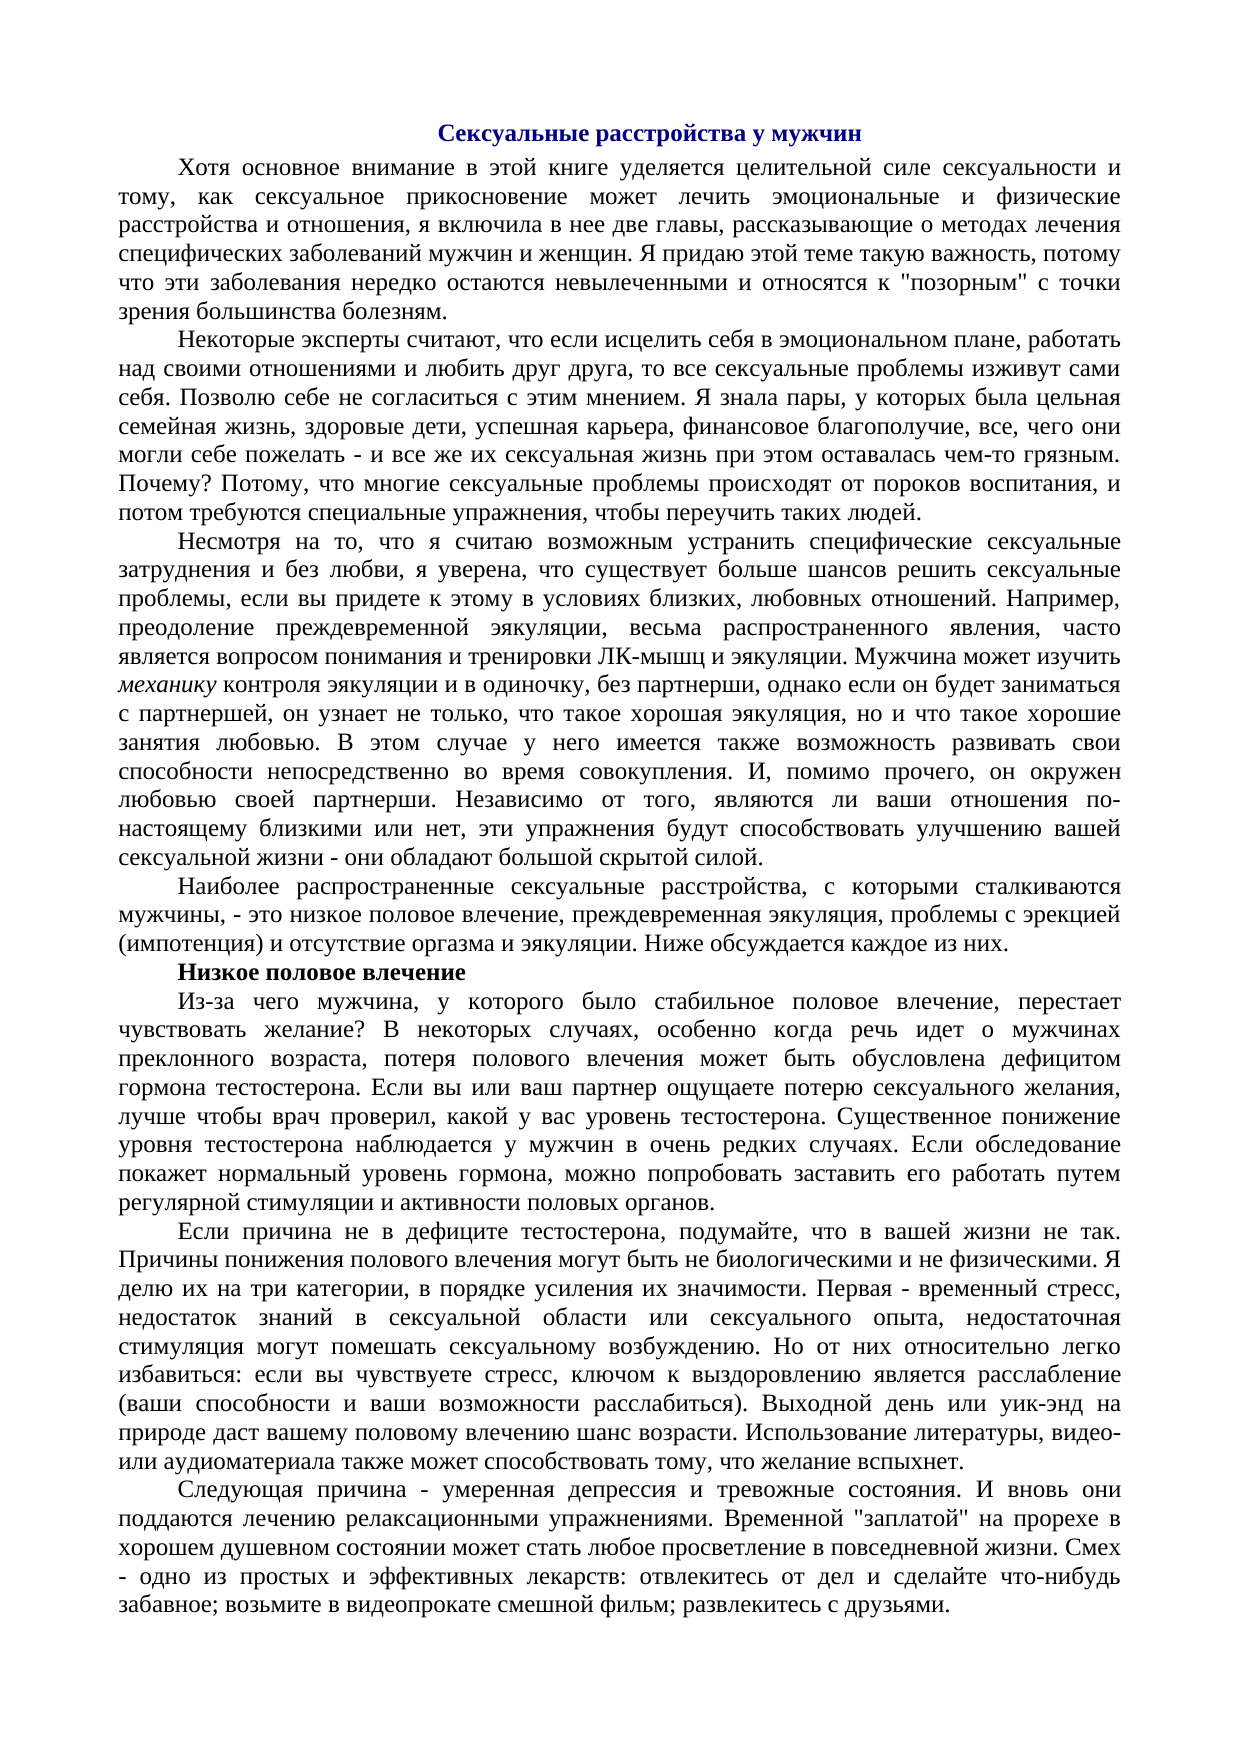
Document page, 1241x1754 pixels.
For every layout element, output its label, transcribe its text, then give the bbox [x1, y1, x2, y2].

text Некоторые эксперты считают, что если исцелить себя в эмоциональном плане, работать над своими отношениями и любить друг друга, то все сексуальные проблемы изживут сами себя. Позволю себе не согласиться с этим мнением. Я знала пары, у которых была цельная семейная жизнь, здоровые дети, успешная карьера, финансовое благополучие, все, чего они могли себе пожелать - и все же их сексуальная жизнь при этом оставалась чем-то грязным. Почему? Потому, что многие сексуальные проблемы происходят от пороков воспитания, и потом требуются специальные упражнения, чтобы переучить таких людей. [118, 324, 1122, 526]
text Несмотря на то, что я считаю возможным устранить специфические сексуальные затруднения и без любви, я уверена, что существует больше шансов решить сексуальные проблемы, если вы придете к этому в условиях близких, любовных отношений. Например, преодоление преждевременной эякуляции, весьма распространенного явления, часто является вопросом понимания и тренировки ЛК-мышц и эякуляции. Мужчина может изучить механику контроля эякуляции и в одиночку, без партнерши, однако если он будет заниматься с партнершей, он узнает не только, что такое хорошая эякуляция, но и что такое хорошие занятия любовью. В этом случае у него имеется также возможность развивать свои способности непосредственно во время совокупления. И, помимо прочего, он окружен любовью своей партнерши. Независимо от того, являются ли ваши отношения по-настоящему близкими или нет, эти упражнения будут способствовать улучшению вашей сексуальной жизни - они обладают большой скрытой силой. [118, 526, 1122, 871]
text Из-за чего мужчина, у которого было стабильное половое влечение, перестает чувствовать желание? В некоторых случаях, особенно когда речь идет о мужчинах преклонного возраста, потеря полового влечения может быть обусловлена дефицитом гормона тестостерона. Если вы или ваш партнер ощущаете потерю сексуального желания, лучше чтобы врач проверил, какой у вас уровень тестостерона. Существенное понижение уровня тестостерона наблюдается у мужчин в очень редких случаях. Если обследование покажет нормальный уровень гормона, можно попробовать заставить его работать путем регулярной стимуляции и активности половых органов. [118, 986, 1122, 1216]
text Низкое половое влечение [118, 957, 1122, 986]
subtitle Сексуальные расстройства у мужчин [118, 118, 1122, 147]
text Наиболее распространенные сексуальные расстройства, с которыми сталкиваются мужчины, - это низкое половое влечение, преждевременная эякуляция, проблемы с эрекцией (импотенция) и отсутствие оргазма и эякуляции. Ниже обсуждается каждое из них. [118, 871, 1122, 957]
text Хотя основное внимание в этой книге уделяется целительной силе сексуальности и тому, как сексуальное прикосновение может лечить эмоциональные и физические расстройства и отношения, я включила в нее две главы, рассказывающие о методах лечения специфических заболеваний мужчин и женщин. Я придаю этой теме такую важность, потому что эти заболевания нередко остаются невылеченными и относятся к "позорным" с точки зрения большинства болезням. [118, 152, 1122, 324]
text Следующая причина - умеренная депрессия и тревожные состояния. И вновь они поддаются лечению релаксационными упражнениями. Временной "заплатой" на прорехе в хорошем душевном состоянии может стать любое просветление в повседневной жизни. Смех - одно из простых и эффективных лекарств: отвлекитесь от дел и сделайте что-нибудь забавное; возьмите в видеопрокате смешной фильм; развлекитесь с друзьями. [118, 1474, 1122, 1618]
text Если причина не в дефиците тестостерона, подумайте, что в вашей жизни не так. Причины понижения полового влечения могут быть не биологическими и не физическими. Я делю их на три категории, в порядке усиления их значимости. Первая - временный стресс, недостаток знаний в сексуальной области или сексуального опыта, недостаточная стимуляция могут помешать сексуальному возбуждению. Но от них относительно легко избавиться: если вы чувствуете стресс, ключом к выздоровлению является расслабление (ваши способности и ваши возможности расслабиться). Выходной день или уик-энд на природе даст вашему половому влечению шанс возрасти. Использование литературы, видео- или аудиоматериала также может способствовать тому, что желание вспыхнет. [118, 1216, 1122, 1474]
